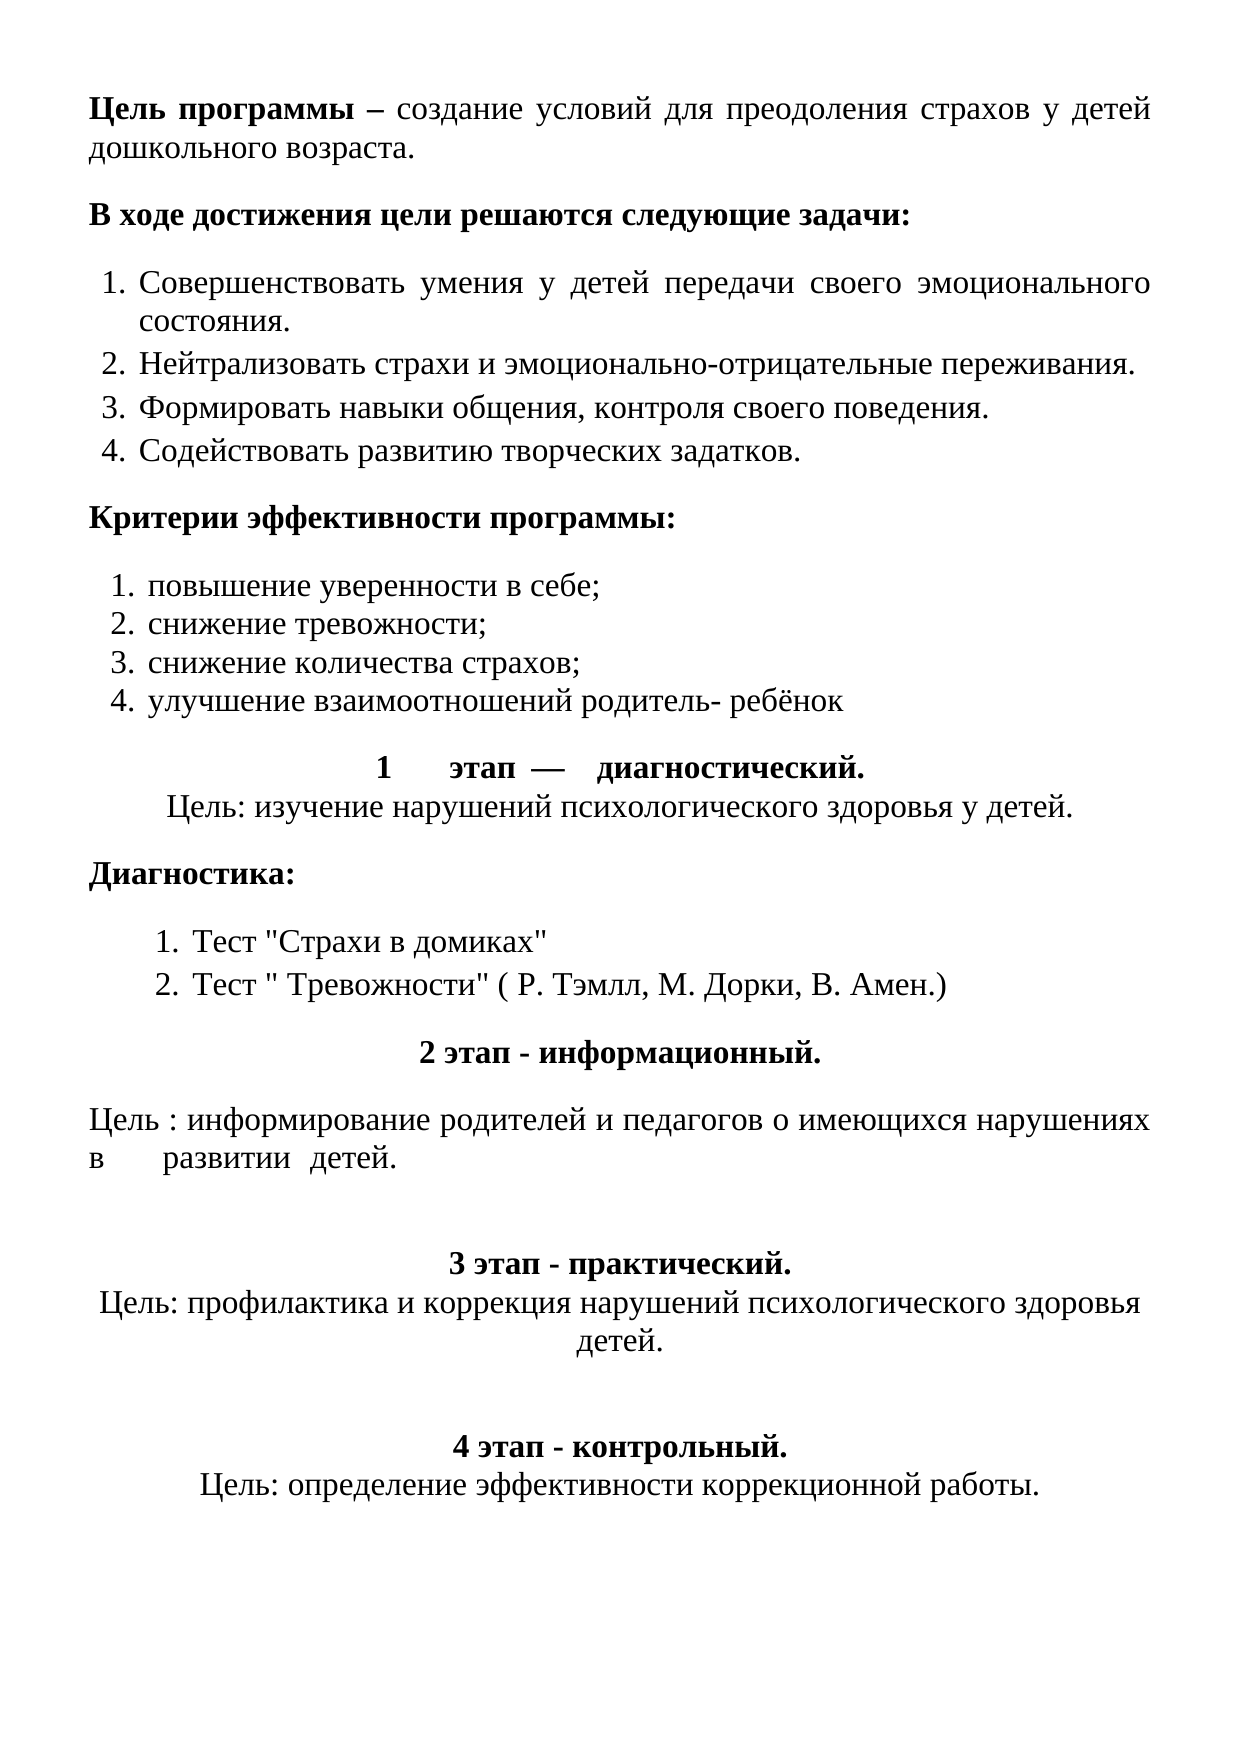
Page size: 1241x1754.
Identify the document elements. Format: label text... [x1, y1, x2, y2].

text Диагностика: [89, 854, 1152, 892]
list улучшение взаимоотношений родитель- ребёнок [110, 680, 1152, 719]
text В ходе достижения цели решаются следующие задачи: [89, 194, 1152, 233]
list Формировать навыки общения, контроля своего поведения. [101, 387, 1152, 425]
list снижение количества страхов; [110, 642, 1152, 680]
text 4 этап - контрольный. Цель: определение эффективности коррекционной работы. [89, 1388, 1152, 1531]
text Критерии эффективности программы: [89, 498, 1152, 536]
text Цель программы – создание условий для преодоления страхов у детей дошкольного возраста. [89, 89, 1152, 165]
list Содействовать развитию творческих задатков. [101, 430, 1152, 469]
list Тест " Тревожности" ( Р. Тэмлл, М. Дорки, В. Амен.) [154, 964, 1152, 1003]
text 3 этап - практический. Цель: профилактика и коррекция нарушений психологического здоровья детей. [89, 1205, 1152, 1359]
list Тест "Страхи в домиках" [154, 921, 1152, 959]
text 2 этап - информационный. [89, 1032, 1152, 1070]
list Совершенствовать умения у детей передачи своего эмоционального состояния. [101, 262, 1152, 339]
list Нейтрализовать страхи и эмоционально-отрицательные переживания. [101, 344, 1152, 382]
list повышение уверенности в себе; [110, 565, 1152, 604]
text 1 этап — диагностический. Цель: изучение нарушений психологического здоровья у детей. [89, 748, 1152, 824]
text Цель : информирование родителей и педагогов о имеющихся нарушениях в развитии детей. [89, 1099, 1152, 1176]
list снижение тревожности; [110, 604, 1152, 642]
